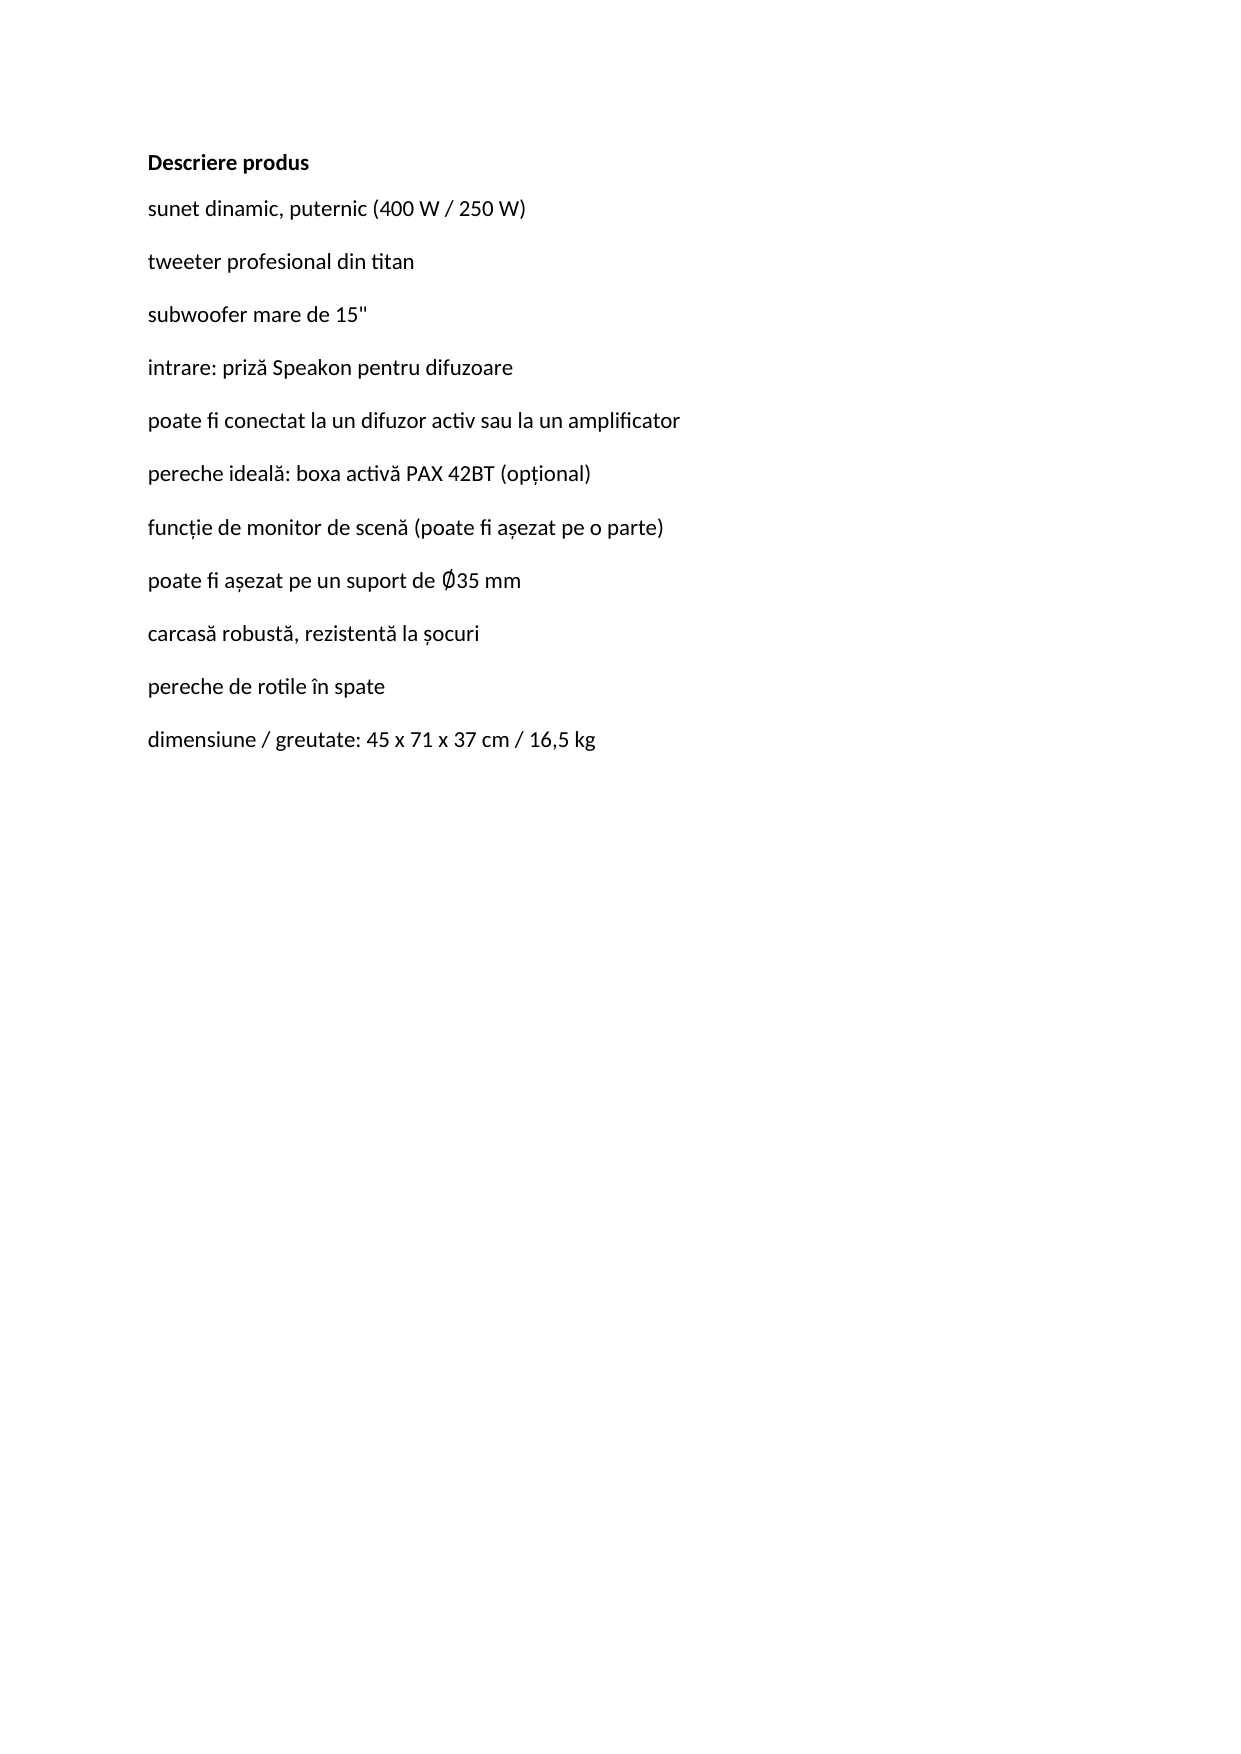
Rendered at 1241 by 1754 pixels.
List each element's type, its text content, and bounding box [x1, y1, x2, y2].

text sunet dinamic, puternic (400 W / 250 W) [148, 194, 1093, 222]
text pereche ideală: boxa activă PAX 42BT (opțional) [148, 459, 1093, 488]
text poate fi conectat la un difuzor activ sau la un amplificator [148, 407, 1093, 434]
text Descriere produs [148, 148, 1093, 176]
text funcție de monitor de scenă (poate fi așezat pe o parte) [148, 513, 1093, 541]
text poate fi așezat pe un suport de ∅35 mm [148, 566, 1093, 594]
text carcasă robustă, rezistentă la șocuri [148, 619, 1093, 647]
text dimensiune / greutate: 45 x 71 x 37 cm / 16,5 kg [148, 725, 1093, 753]
text subwoofer mare de 15" [148, 301, 1093, 328]
text tweeter profesional din titan [148, 247, 1093, 276]
text intrare: priză Speakon pentru difuzoare [148, 353, 1093, 382]
text pereche de rotile în spate [148, 672, 1093, 700]
